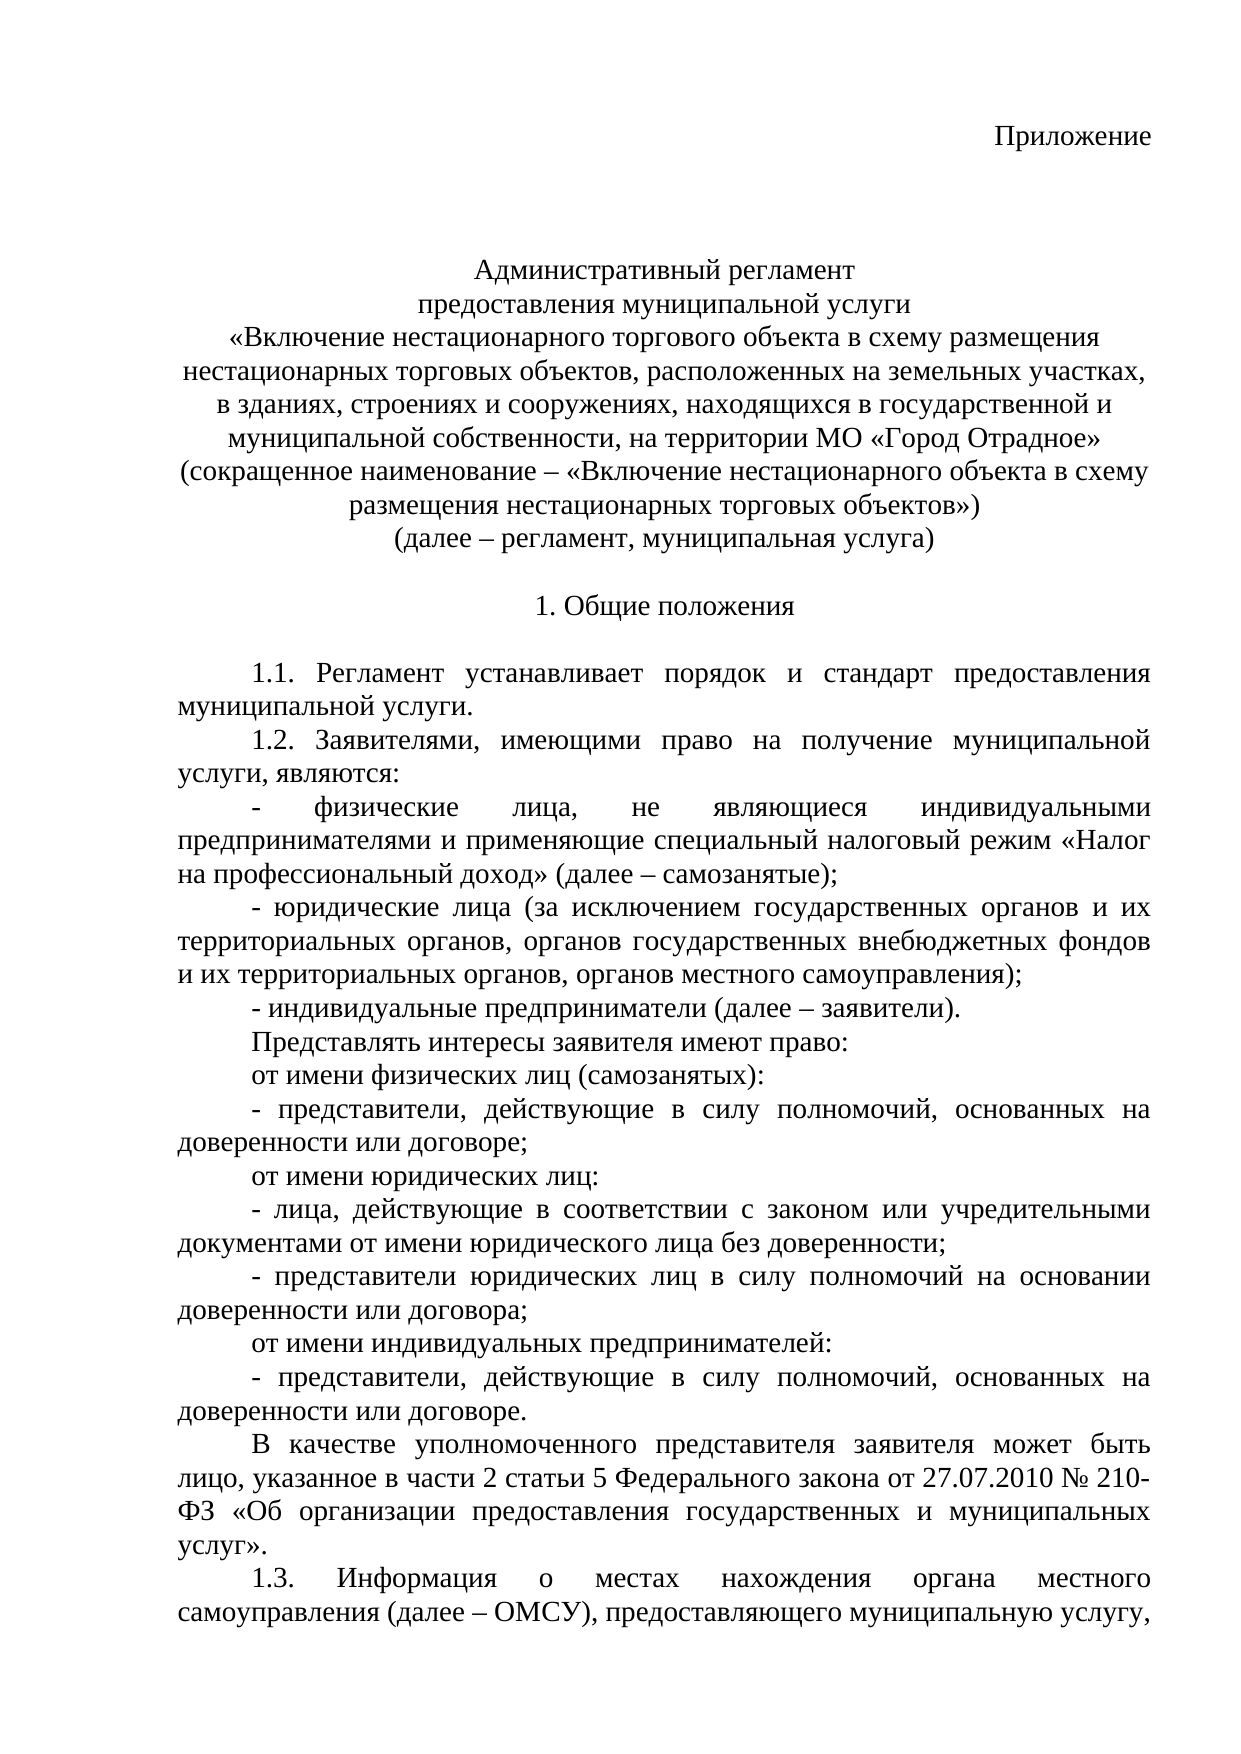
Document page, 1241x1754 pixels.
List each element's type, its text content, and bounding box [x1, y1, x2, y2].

text В качестве уполномоченного представителя заявителя может быть лицо, указанное в части 2 статьи 5 Федерального закона от 27.07.2010 № 210-ФЗ «Об организации предоставления государственных и муниципальных услуг». [177, 1426, 1152, 1560]
text - лица, действующие в соответствии с законом или учредительными документами от имени юридического лица без доверенности; [177, 1191, 1152, 1258]
text (далее – регламент, муниципальная услуга) [177, 521, 1152, 554]
text 1.1. Регламент устанавливает порядок и стандарт предоставления муниципальной услуги. [177, 655, 1152, 722]
text от имени физических лиц (самозанятых): [177, 1057, 1152, 1091]
text предоставления муниципальной услуги [177, 286, 1152, 319]
text Приложение [177, 118, 1152, 152]
text 1. Общие положения [177, 588, 1152, 621]
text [177, 1560, 1152, 1627]
text Административный регламент [177, 252, 1152, 286]
text от имени юридических лиц: [177, 1158, 1152, 1191]
text от имени индивидуальных предпринимателей: [177, 1326, 1152, 1359]
text - индивидуальные предприниматели (далее – заявители). [177, 990, 1152, 1024]
text - юридические лица (за исключением государственных органов и их территориальных органов, органов государственных внебюджетных фондов и их территориальных органов, органов местного самоуправления); [177, 889, 1152, 990]
text 1.2. Заявителями, имеющими право на получение муниципальной услуги, являются: [177, 722, 1152, 789]
text - представители юридических лиц в силу полномочий на основании доверенности или договора; [177, 1258, 1152, 1326]
text - представители, действующие в силу полномочий, основанных на доверенности или договоре; [177, 1091, 1152, 1158]
text Представлять интересы заявителя имеют право: [177, 1024, 1152, 1057]
text - представители, действующие в силу полномочий, основанных на доверенности или договоре. [177, 1359, 1152, 1426]
text - физические лица, не являющиеся индивидуальными предпринимателями и применяющие специальный налоговый режим «Налог на профессиональный доход» (далее – самозанятые); [177, 789, 1152, 889]
text «Включение нестационарного торгового объекта в схему размещения нестационарных торговых объектов, расположенных на земельных участках, в зданиях, строениях и сооружениях, находящихся в государственной и муниципальной собственности, на территории МО «Город Отрадное» (сокращенное наименование – «Включение нестационарного объекта в схему размещения нестационарных торговых объектов») [177, 319, 1152, 521]
